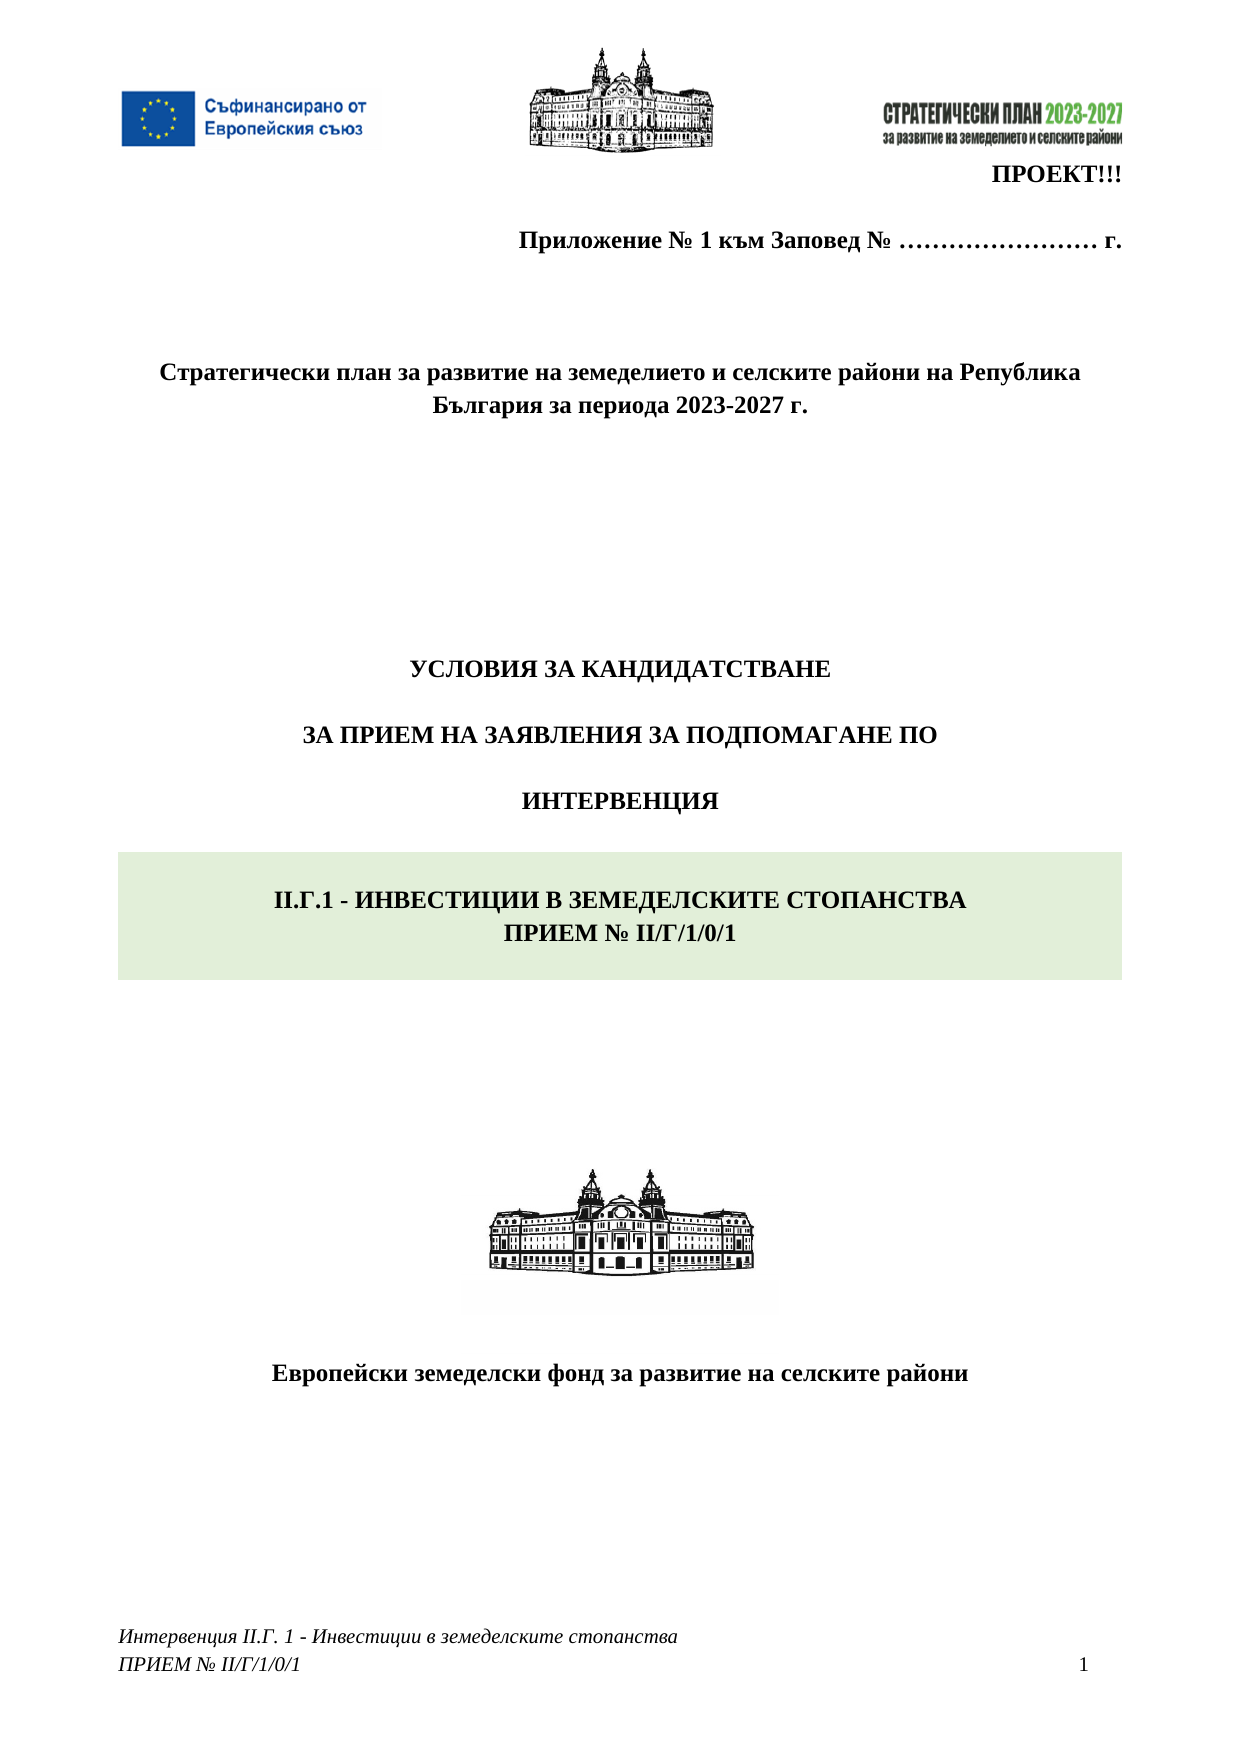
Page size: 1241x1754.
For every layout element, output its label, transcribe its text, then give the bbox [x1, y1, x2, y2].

text Европейски земеделски фонд за развитие на селските райони [118, 1358, 1122, 1387]
picture [118, 44, 1123, 159]
text II.Г.1 - ИНВЕСТИЦИИ В ЗЕМЕДЕЛСКИТЕ СТОПАНСТВА [118, 885, 1122, 914]
text Приложение № 1 към Заповед № …………………… г. [118, 225, 1122, 253]
picture [460, 1116, 780, 1354]
text ИНТЕРВЕНЦИЯ [118, 786, 1122, 815]
text ПРИЕМ № II/Г/1/0/1 [118, 918, 1122, 947]
text Стратегически план за развитие на земеделието и селските райони на Република България за периода 2023-2027 г. [118, 357, 1122, 419]
text ЗА ПРИЕМ НА ЗАЯВЛЕНИЯ ЗА ПОДПОМАГАНЕ ПО [118, 720, 1122, 749]
text ПРОЕКТ!!! [118, 159, 1122, 187]
text УСЛОВИЯ ЗА КАНДИДАТСТВАНЕ [118, 654, 1122, 683]
